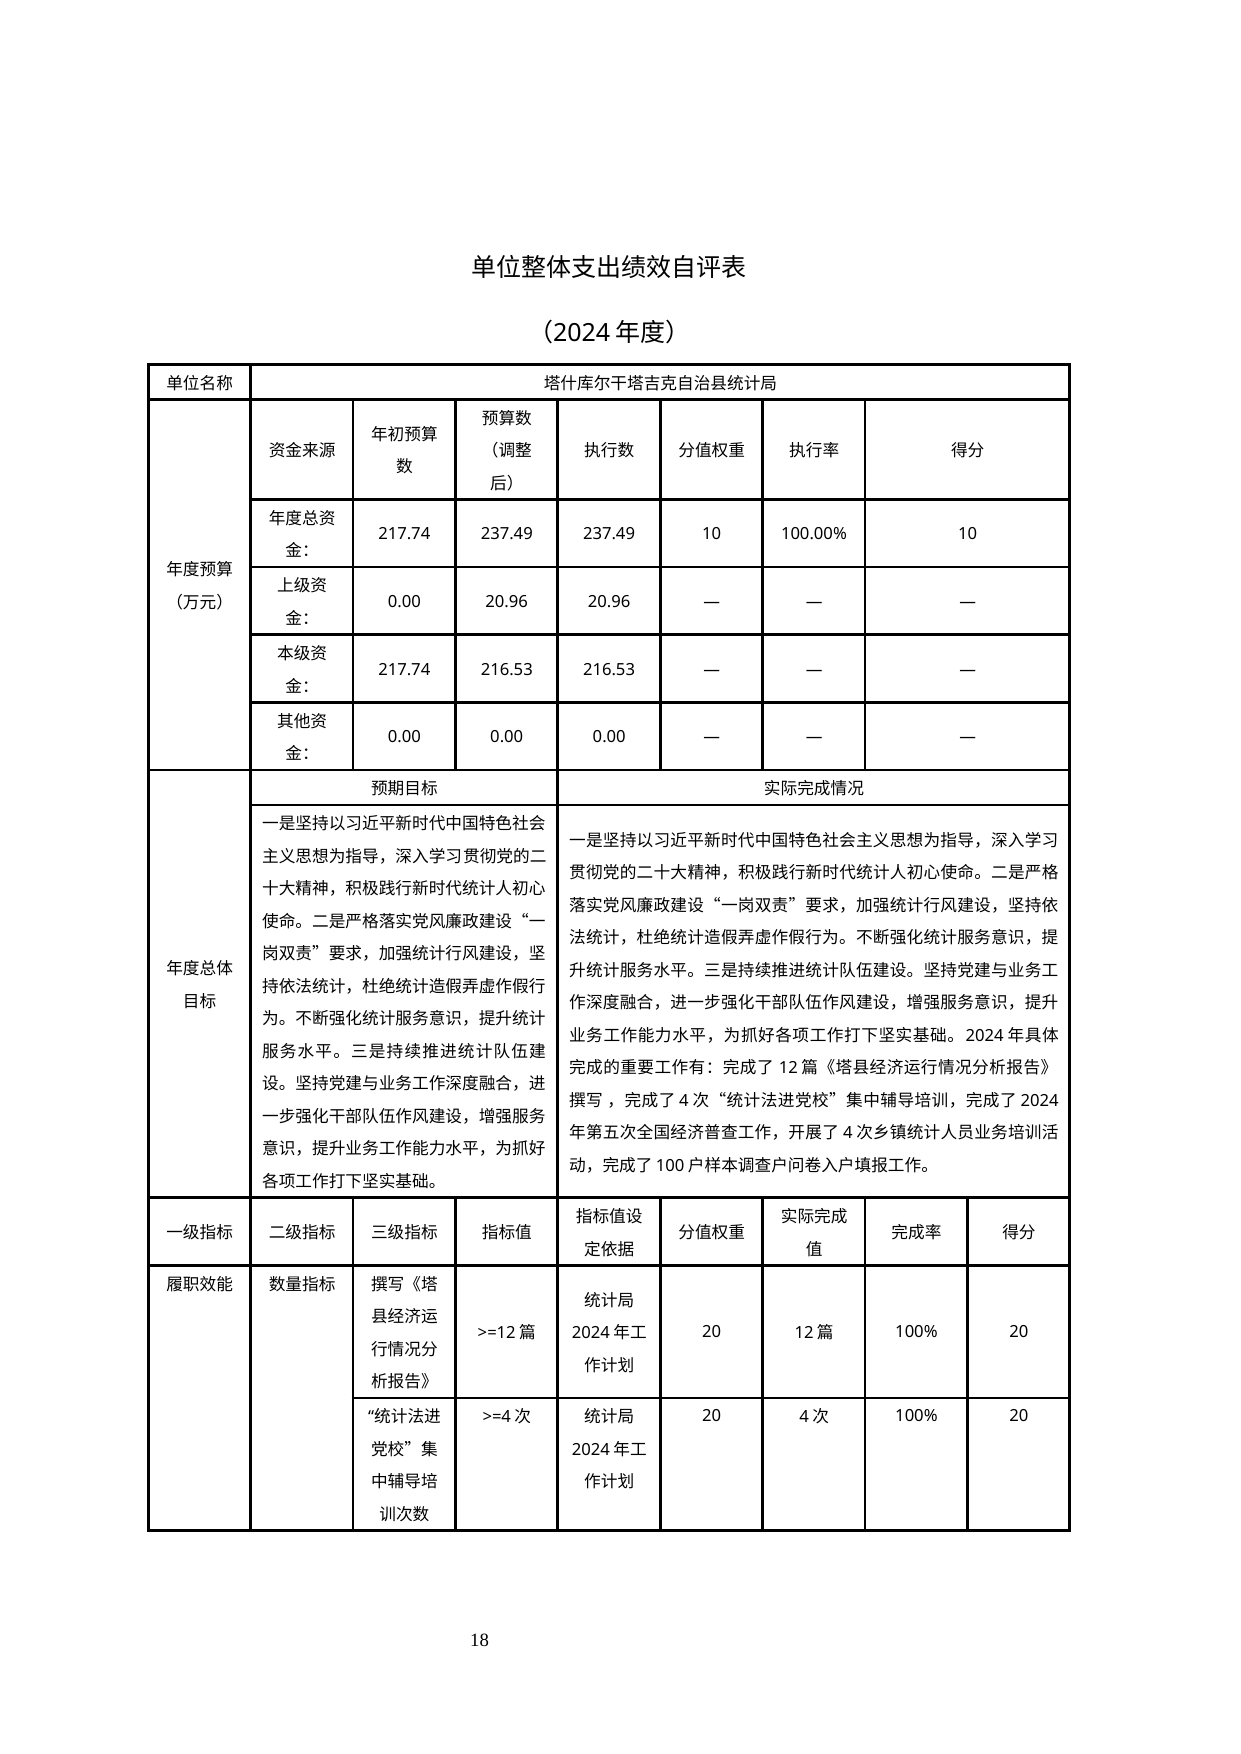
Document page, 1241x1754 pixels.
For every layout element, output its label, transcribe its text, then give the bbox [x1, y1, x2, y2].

table_cell 撰写《塔县经济运行情况分析报告》 [354, 1267, 454, 1396]
table_cell 三级指标 [354, 1199, 454, 1264]
table_cell 10 [662, 501, 761, 566]
table_cell 216.53 [457, 636, 556, 701]
table_cell 0.00 [354, 568, 454, 633]
table_cell 履职效能 [150, 1267, 249, 1529]
table_cell 20.96 [559, 568, 659, 633]
table_cell 统计局2024年工作计划 [559, 1399, 659, 1529]
table_cell 本级资金： [252, 636, 352, 701]
table_cell 237.49 [559, 501, 659, 566]
table_cell — [764, 568, 864, 633]
table_cell 一是坚持以习近平新时代中国特色社会主义思想为指导，深入学习贯彻党的二十大精神，积极践行新时代统计人初心使命。二是严格落实党风廉政建设“一岗双责”要求，加强统计行风建设，坚持依法统计，杜绝统计造假弄虚作假行为。不断强化统计服务意识，提升统计服务水平。三是持续推进统计队伍建设。坚持党建与业务工作深度融合，进一步强化干部队伍作风建设，增强服务意识，提升业务工作能力水平，为抓好各项工作打下坚实基础。 [252, 806, 556, 1196]
table_cell — [866, 636, 1068, 701]
table_cell 上级资金： [252, 568, 352, 633]
table_cell 完成率 [866, 1199, 966, 1264]
table_cell “统计法进党校”集中辅导培训次数 [354, 1399, 454, 1529]
table_cell 分值权重 [662, 401, 761, 498]
table_cell 一级指标 [150, 1199, 249, 1264]
table_cell 实际完成情况 [559, 771, 1068, 804]
table_cell 10 [866, 501, 1068, 566]
table_cell 指标值 [457, 1199, 556, 1264]
table_cell 年度预算（万元） [150, 401, 249, 768]
table_cell 塔什库尔干塔吉克自治县统计局 [252, 366, 1068, 398]
table_cell 得分 [866, 401, 1068, 498]
table_header 单位整体支出绩效自评表 [148, 233, 1070, 298]
table_cell 216.53 [559, 636, 659, 701]
table_cell 数量指标 [252, 1267, 352, 1529]
table_cell 20.96 [457, 568, 556, 633]
table_cell 12篇 [764, 1267, 864, 1396]
table_cell — [662, 704, 761, 768]
table_cell — [764, 704, 864, 768]
table_cell （2024年度） [148, 298, 1070, 363]
table_cell 执行数 [559, 401, 659, 498]
table_cell 0.00 [559, 704, 659, 768]
table_cell 20 [662, 1399, 761, 1529]
table_cell 单位名称 [150, 366, 249, 398]
table_cell 年度总体目标 [150, 771, 249, 1196]
table_cell 预算数（调整后） [457, 401, 556, 498]
table_cell 0.00 [354, 704, 454, 768]
table_cell 其他资金： [252, 704, 352, 768]
table_cell 4次 [764, 1399, 864, 1529]
table_cell 实际完成值 [764, 1199, 864, 1264]
table_cell 0.00 [457, 704, 556, 768]
table_cell 20 [969, 1267, 1068, 1396]
table_cell 得分 [969, 1199, 1068, 1264]
table_cell 100% [866, 1399, 966, 1529]
table_cell >=12篇 [457, 1267, 556, 1396]
table_cell 一是坚持以习近平新时代中国特色社会主义思想为指导，深入学习贯彻党的二十大精神，积极践行新时代统计人初心使命。二是严格落实党风廉政建设“一岗双责”要求，加强统计行风建设，坚持依法统计，杜绝统计造假弄虚作假行为。不断强化统计服务意识，提升统计服务水平。三是持续推进统计队伍建设。坚持党建与业务工作深度融合，进一步强化干部队伍作风建设，增强服务意识，提升业务工作能力水平，为抓好各项工作打下坚实基础。2024年具体完成的重要工作有：完成了12篇《塔县经济运行情况分析报告》撰写 ，完成了4次“统计法进党校”集中辅导培训，完成了2024年第五次全国经济普查工作，开展了4次乡镇统计人员业务培训活动，完成了100户样本调查户问卷入户填报工作。 [559, 806, 1068, 1196]
table_cell 100% [866, 1267, 966, 1396]
table_cell — [662, 636, 761, 701]
table_cell — [764, 636, 864, 701]
table_cell >=4次 [457, 1399, 556, 1529]
table_cell 20 [969, 1399, 1068, 1529]
table_cell 预期目标 [252, 771, 556, 804]
table_cell 217.74 [354, 501, 454, 566]
table_cell — [662, 568, 761, 633]
table_cell 二级指标 [252, 1199, 352, 1264]
table_cell 年度总资金： [252, 501, 352, 566]
table_cell 执行率 [764, 401, 864, 498]
table_cell 217.74 [354, 636, 454, 701]
table_cell 20 [662, 1267, 761, 1396]
table_cell 237.49 [457, 501, 556, 566]
table_cell — [866, 704, 1068, 768]
table_cell 年初预算数 [354, 401, 454, 498]
table_cell 分值权重 [662, 1199, 761, 1264]
table_cell 资金来源 [252, 401, 352, 498]
table_cell 指标值设定依据 [559, 1199, 659, 1264]
table_cell 100.00% [764, 501, 864, 566]
table_cell — [866, 568, 1068, 633]
table_cell 统计局2024年工作计划 [559, 1267, 659, 1396]
